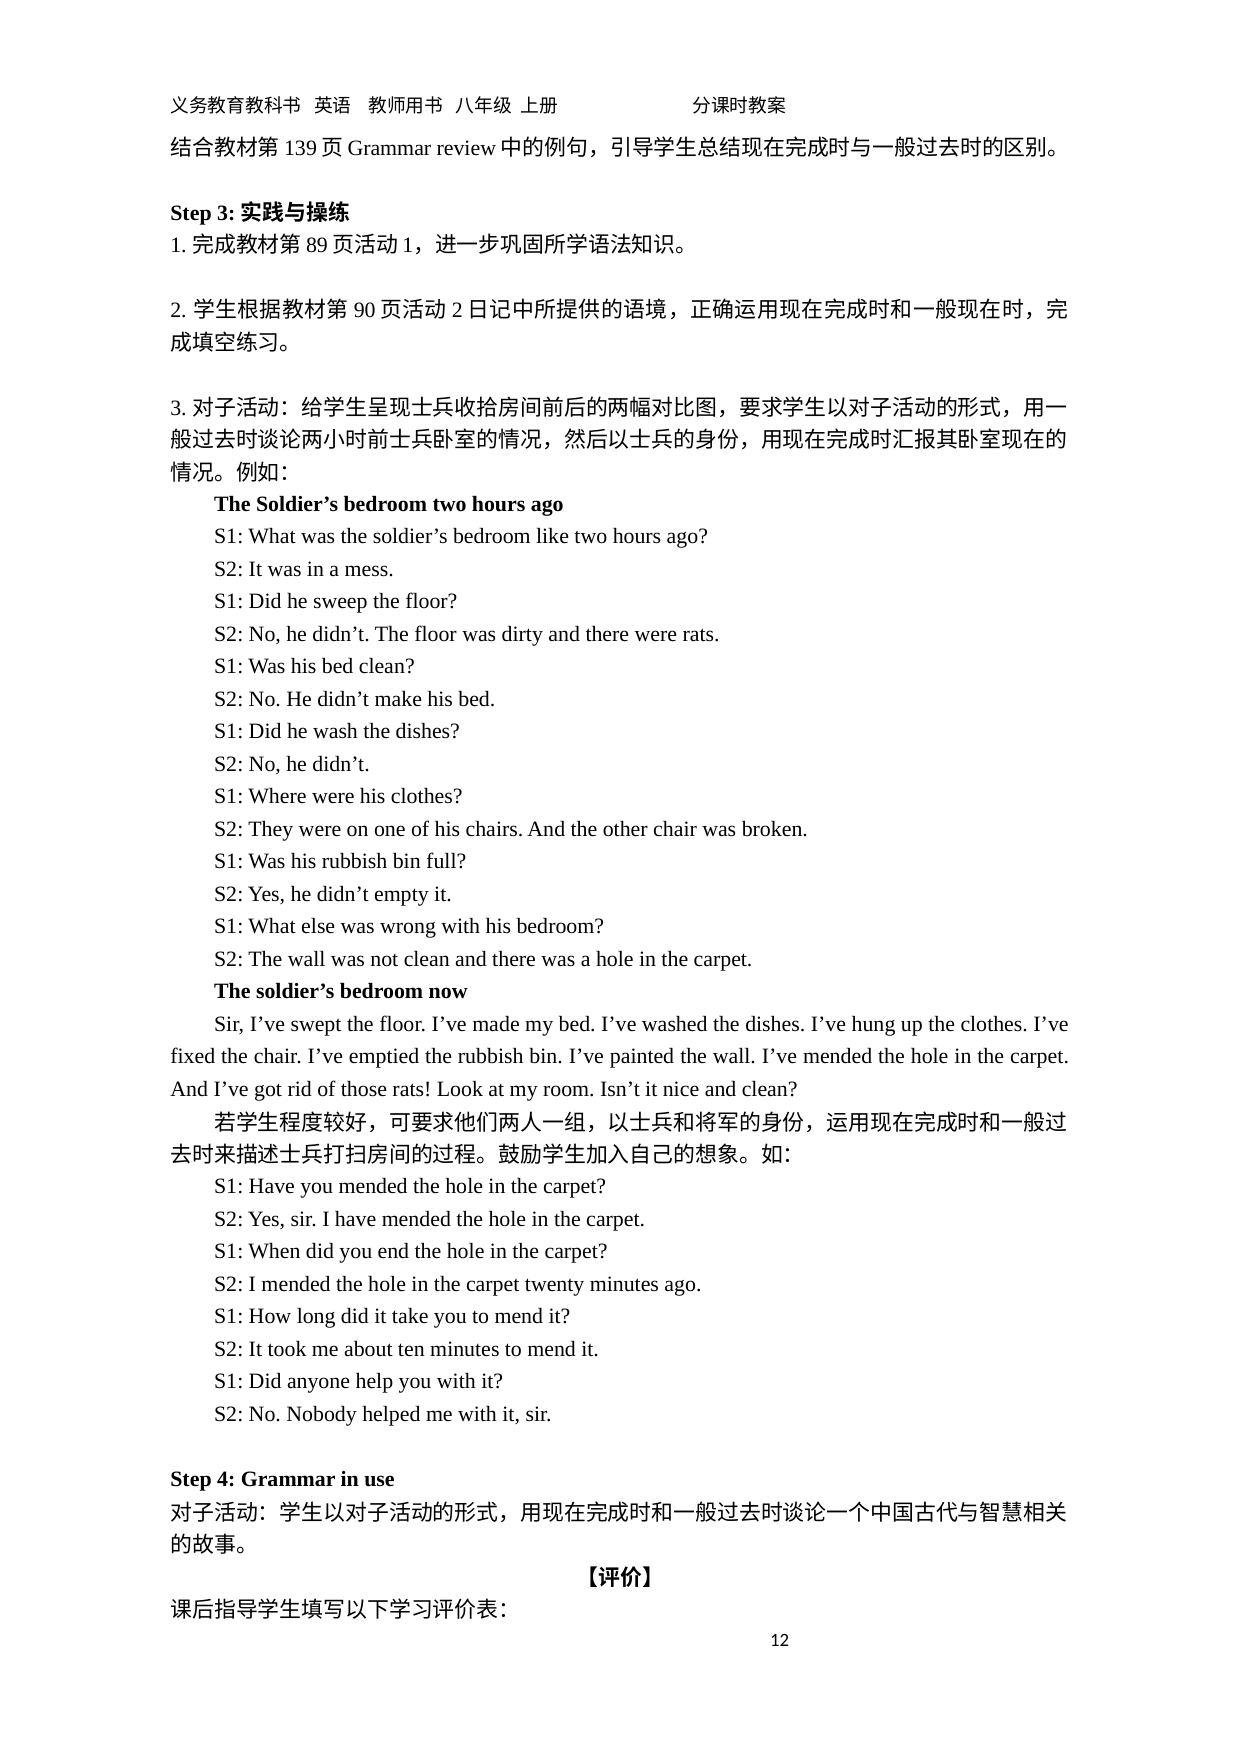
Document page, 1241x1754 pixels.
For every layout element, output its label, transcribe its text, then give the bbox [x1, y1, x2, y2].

text S1: Was his rubbish bin full? [170, 844, 1070, 877]
text The Soldier’s bedroom two hours ago [170, 487, 1070, 519]
text S2: No. He didn’t make his bed. [170, 682, 1070, 714]
text S1: When did you end the hole in the carpet? [170, 1234, 1070, 1267]
text S1: What was the soldier’s bedroom like two hours ago? [170, 519, 1070, 552]
text S1: How long did it take you to mend it? [170, 1299, 1070, 1332]
text S2: Yes, sir. I have mended the hole in the carpet. [170, 1202, 1070, 1234]
text S1: Did he wash the dishes? [170, 714, 1070, 747]
text S2: The wall was not clean and there was a hole in the carpet. [170, 942, 1070, 974]
text S2: I mended the hole in the carpet twenty minutes ago. [170, 1267, 1070, 1299]
text S2: It was in a mess. [170, 552, 1070, 584]
text S1: Was his bed clean? [170, 649, 1070, 682]
text 3. 对子活动：给学生呈现士兵收拾房间前后的两幅对比图，要求学生以对子活动的形式，用一般过去时谈论两小时前士兵卧室的情况，然后以士兵的身份，用现在完成时汇报其卧室现在的情况。例如： [170, 389, 1070, 487]
text S1: Did anyone help you with it? [170, 1364, 1070, 1397]
text S1: Did he sweep the floor? [170, 584, 1070, 617]
text Step 3: 实践与操练 [170, 194, 1070, 227]
text S2: No, he didn’t. The floor was dirty and there were rats. [170, 617, 1070, 649]
text S2: It took me about ten minutes to mend it. [170, 1332, 1070, 1364]
text S1: What else was wrong with his bedroom? [170, 909, 1070, 942]
text The soldier’s bedroom now [170, 974, 1070, 1007]
text S2: No, he didn’t. [170, 747, 1070, 779]
text Sir, I’ve swept the floor. I’ve made my bed. I’ve washed the dishes. I’ve hung up the clothes. I’ve fixed the chair. I’ve emptied the rubbish bin. I’ve painted the wall. I’ve mended the hole in the carpet. And I’ve got rid of those rats! Look at my room. Isn’t it nice and clean? [170, 1007, 1070, 1104]
text S1: Where were his clothes? [170, 779, 1070, 812]
text S2: Yes, he didn’t empty it. [170, 877, 1070, 909]
text 2. 学生根据教材第90页活动2日记中所提供的语境，正确运用现在完成时和一般现在时，完成填空练习。 [170, 292, 1070, 357]
text 对子活动：学生以对子活动的形式，用现在完成时和一般过去时谈论一个中国古代与智慧相关的故事。 [170, 1494, 1070, 1559]
text Step 4: Grammar in use [170, 1462, 1070, 1494]
text 若学生程度较好，可要求他们两人一组，以士兵和将军的身份，运用现在完成时和一般过去时来描述士兵打扫房间的过程。鼓励学生加入自己的想象。如： [170, 1104, 1070, 1169]
text 课后指导学生填写以下学习评价表： [170, 1592, 1070, 1624]
text S2: They were on one of his chairs. And the other chair was broken. [170, 812, 1070, 844]
text 结合教材第139页Grammar review中的例句，引导学生总结现在完成时与一般过去时的区别。 [170, 129, 1070, 162]
text S1: Have you mended the hole in the carpet? [170, 1169, 1070, 1202]
text 【评价】 [170, 1559, 1070, 1592]
text S2: No. Nobody helped me with it, sir. [170, 1397, 1070, 1429]
text 1. 完成教材第89页活动1，进一步巩固所学语法知识。 [170, 227, 1070, 259]
